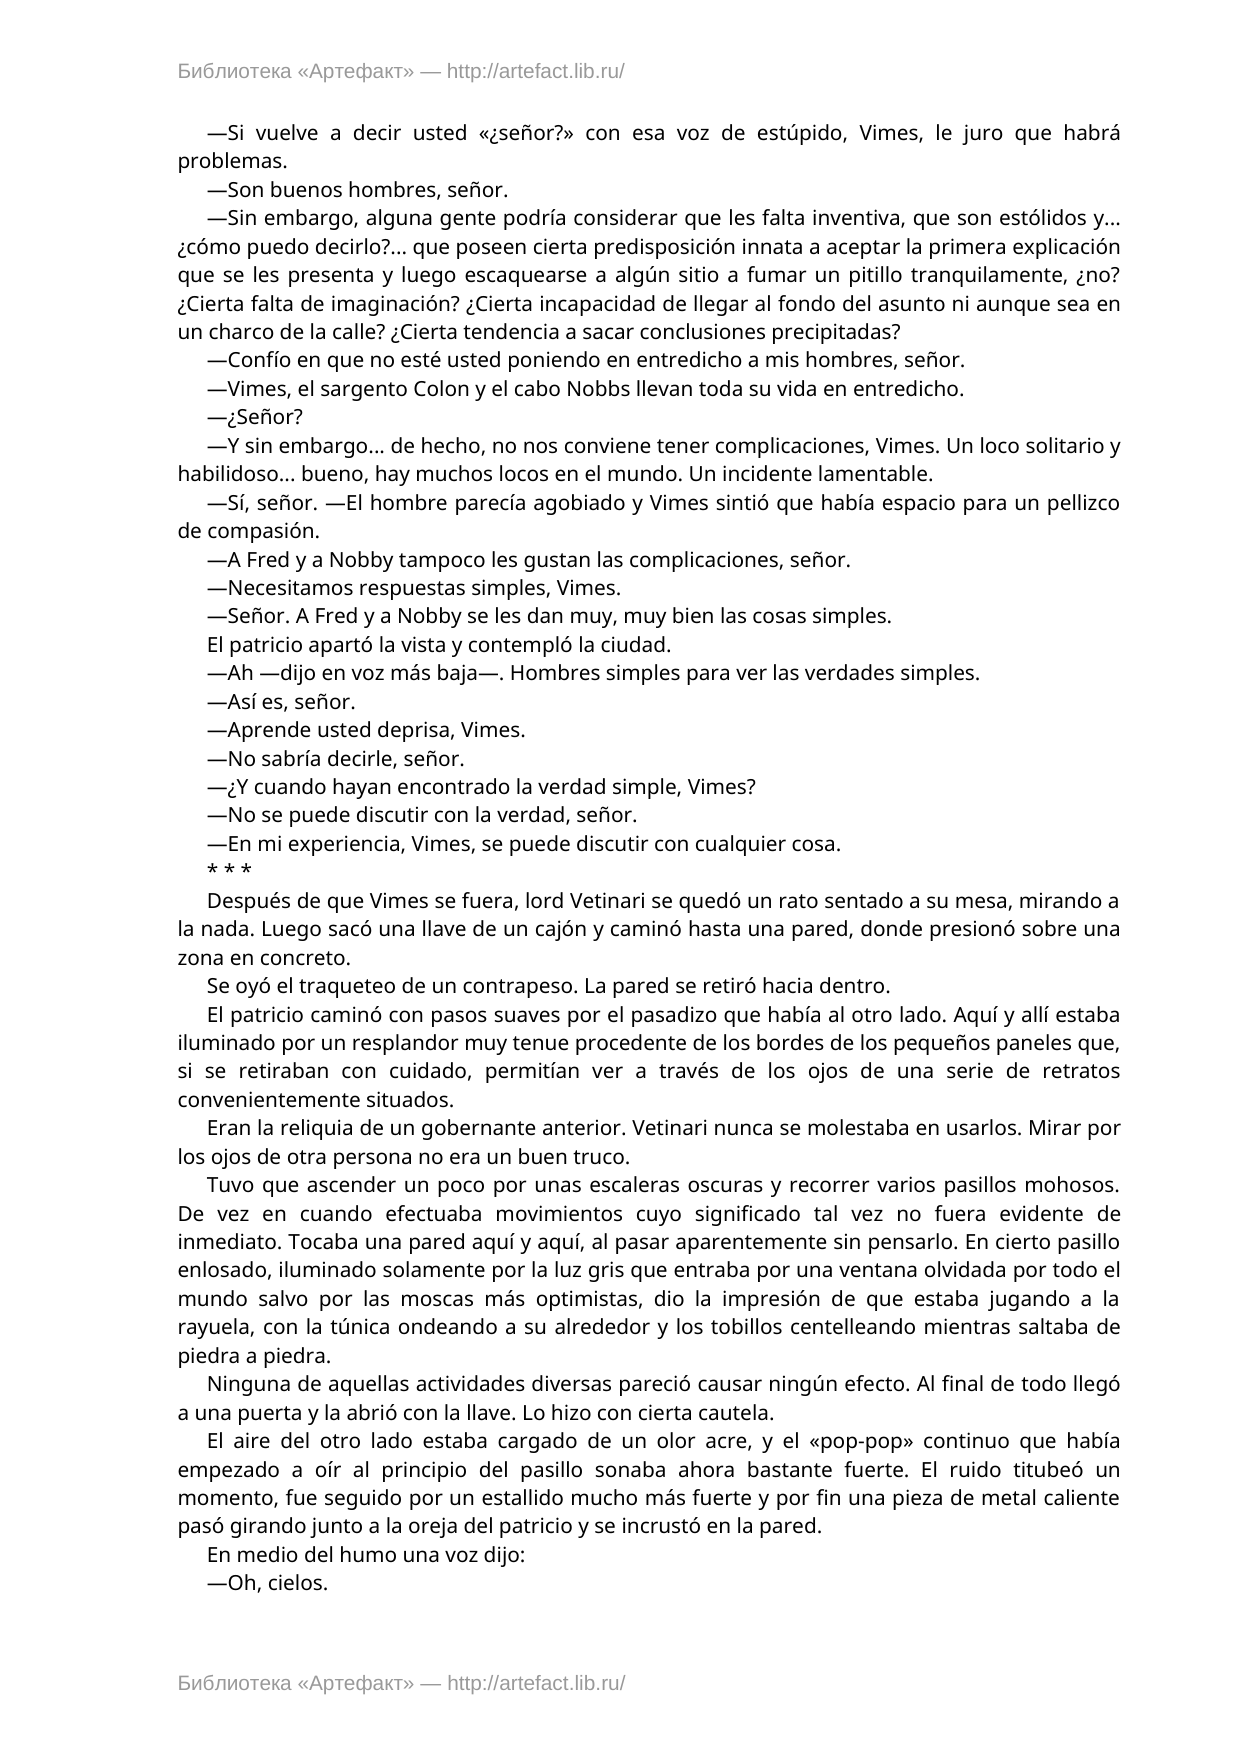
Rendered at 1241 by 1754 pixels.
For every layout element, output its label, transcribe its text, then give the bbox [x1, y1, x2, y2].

text —Son buenos hombres, señor. [177, 175, 1122, 203]
text —Confío en que no esté usted poniendo en entredicho a mis hombres, señor. [177, 346, 1122, 374]
text —Aprende usted deprisa, Vimes. [177, 715, 1122, 744]
text * * * [177, 857, 1122, 886]
text —Sin embargo, alguna gente podría considerar que les falta inventiva, que son estólidos y... ¿cómo puedo decirlo?... que poseen cierta predisposición innata a aceptar la primera explicación que se les presenta y luego escaquearse a algún sitio a fumar un pitillo tranquilamente, ¿no? ¿Cierta falta de imaginación? ¿Cierta incapacidad de llegar al fondo del asunto ni aunque sea en un charco de la calle? ¿Cierta tendencia a sacar conclusiones precipitadas? [177, 203, 1122, 346]
text Tuvo que ascender un poco por unas escaleras oscuras y recorrer varios pasillos mohosos. De vez en cuando efectuaba movimientos cuyo significado tal vez no fuera evidente de inmediato. Tocaba una pared aquí y aquí, al pasar aparentemente sin pensarlo. En cierto pasillo enlosado, iluminado solamente por la luz gris que entraba por una ventana olvidada por todo el mundo salvo por las moscas más optimistas, dio la impresión de que estaba jugando a la rayuela, con la túnica ondeando a su alrededor y los tobillos centelleando mientras saltaba de piedra a piedra. [177, 1170, 1122, 1369]
text El patricio apartó la vista y contempló la ciudad. [177, 630, 1122, 658]
text —Así es, señor. [177, 687, 1122, 715]
text —Ah —dijo en voz más baja—. Hombres simples para ver las verdades simples. [177, 658, 1122, 687]
text Ninguna de aquellas actividades diversas pareció causar ningún efecto. Al final de todo llegó a una puerta y la abrió con la llave. Lo hizo con cierta cautela. [177, 1369, 1122, 1426]
text —A Fred y a Nobby tampoco les gustan las complicaciones, señor. [177, 545, 1122, 573]
text El patricio caminó con pasos suaves por el pasadizo que había al otro lado. Aquí y allí estaba iluminado por un resplandor muy tenue procedente de los bordes de los pequeños paneles que, si se retiraban con cuidado, permitían ver a través de los ojos de una serie de retratos convenientemente situados. [177, 1000, 1122, 1113]
text —Sí, señor. —El hombre parecía agobiado y Vimes sintió que había espacio para un pellizco de compasión. [177, 488, 1122, 545]
text —No sabría decirle, señor. [177, 744, 1122, 772]
text —Vimes, el sargento Colon y el cabo Nobbs llevan toda su vida en entredicho. [177, 374, 1122, 402]
text —No se puede discutir con la verdad, señor. [177, 801, 1122, 829]
text Se oyó el traqueteo de un contrapeso. La pared se retiró hacia dentro. [177, 971, 1122, 1000]
text —Oh, cielos. [177, 1568, 1122, 1597]
text —Y sin embargo... de hecho, no nos conviene tener complicaciones, Vimes. Un loco solitario y habilidoso... bueno, hay muchos locos en el mundo. Un incidente lamentable. [177, 431, 1122, 488]
text Después de que Vimes se fuera, lord Vetinari se quedó un rato sentado a su mesa, mirando a la nada. Luego sacó una llave de un cajón y caminó hasta una pared, donde presionó sobre una zona en concreto. [177, 886, 1122, 971]
text El aire del otro lado estaba cargado de un olor acre, y el «pop-pop» continuo que había empezado a oír al principio del pasillo sonaba ahora bastante fuerte. El ruido titubeó un momento, fue seguido por un estallido mucho más fuerte y por fin una pieza de metal caliente pasó girando junto a la oreja del patricio y se incrustó en la pared. [177, 1426, 1122, 1540]
text —¿Señor? [177, 402, 1122, 431]
text —Necesitamos respuestas simples, Vimes. [177, 573, 1122, 602]
text —Señor. A Fred y a Nobby se les dan muy, muy bien las cosas simples. [177, 602, 1122, 630]
text —Si vuelve a decir usted «¿señor?» con esa voz de estúpido, Vimes, le juro que habrá problemas. [177, 118, 1122, 175]
text —¿Y cuando hayan encontrado la verdad simple, Vimes? [177, 772, 1122, 801]
text En medio del humo una voz dijo: [177, 1540, 1122, 1568]
text —En mi experiencia, Vimes, se puede discutir con cualquier cosa. [177, 829, 1122, 857]
text Eran la reliquia de un gobernante anterior. Vetinari nunca se molestaba en usarlos. Mirar por los ojos de otra persona no era un buen truco. [177, 1113, 1122, 1170]
